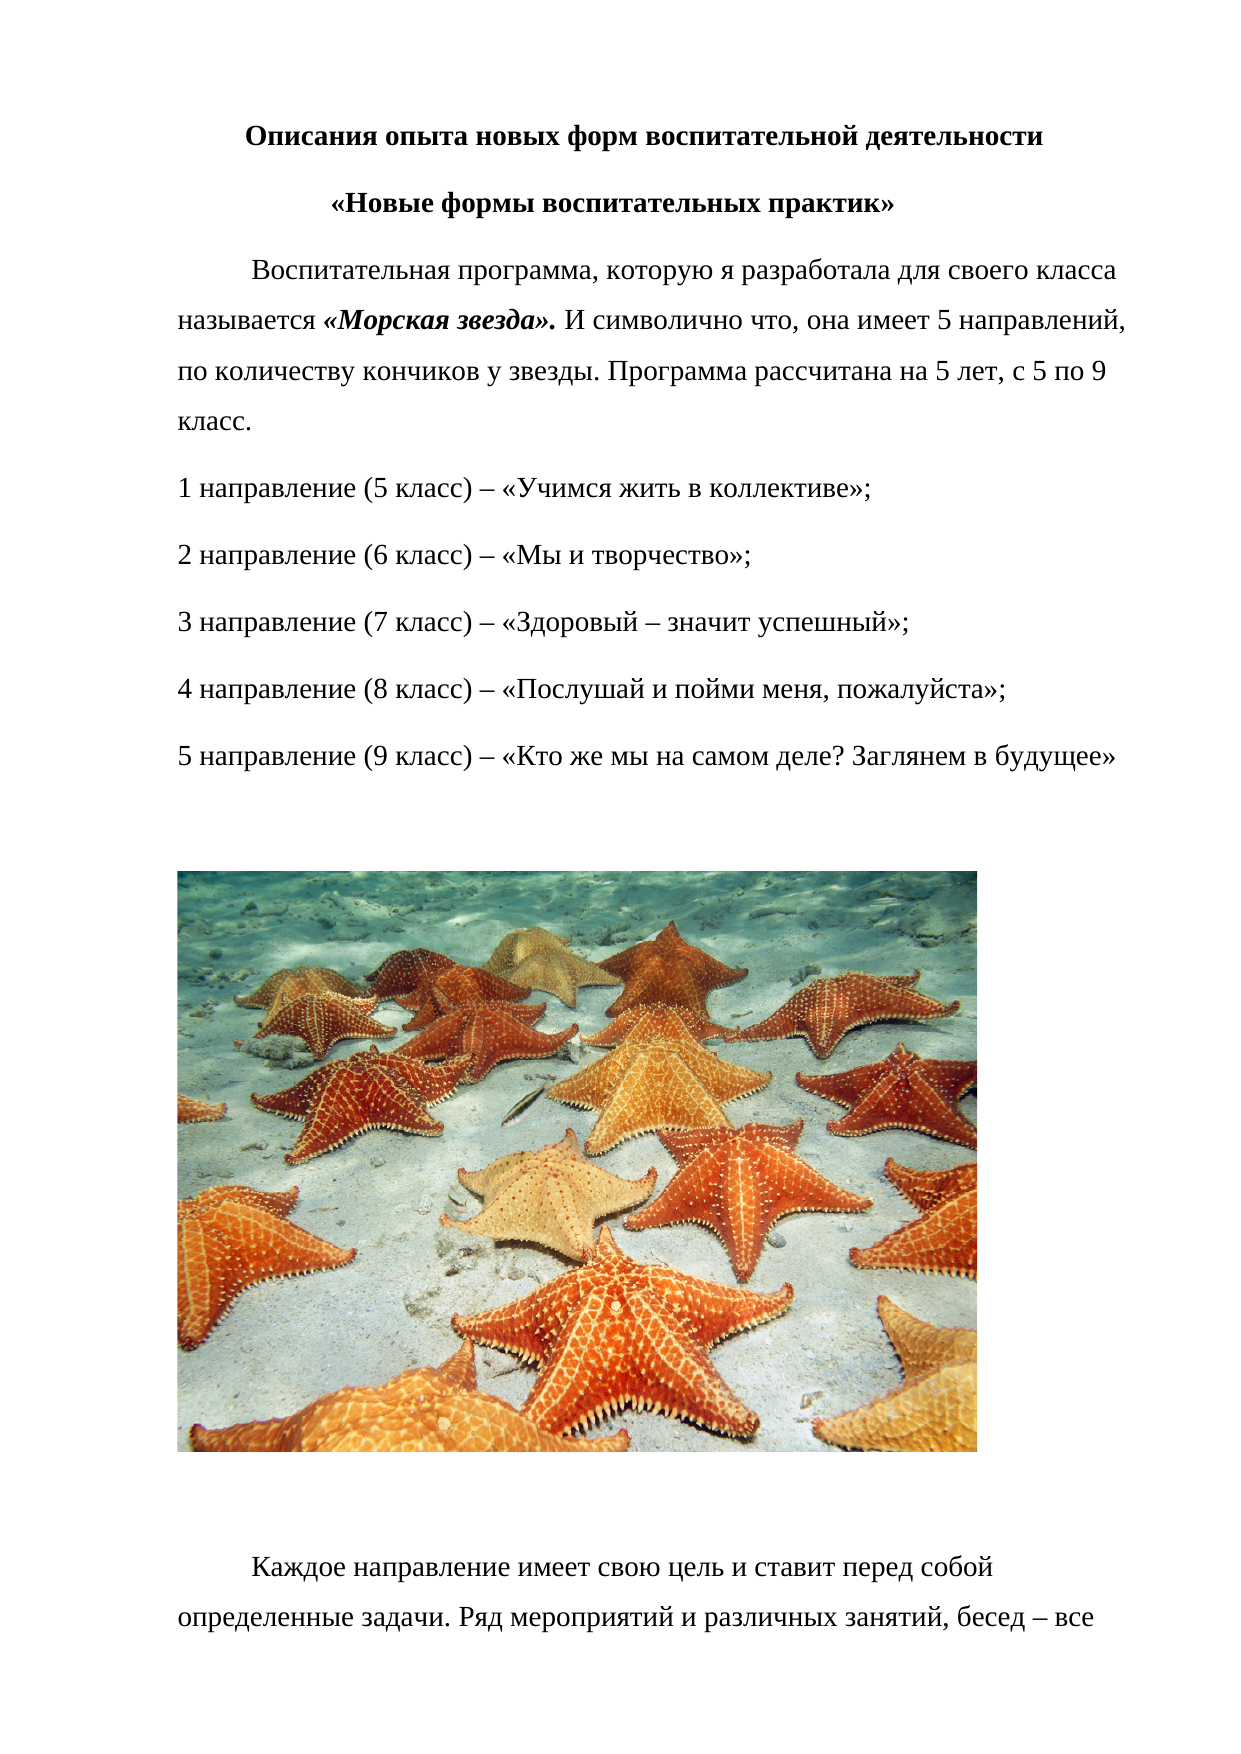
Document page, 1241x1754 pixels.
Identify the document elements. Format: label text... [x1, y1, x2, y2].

text 4 направление (8 класс) – «Послушай и пойми меня, пожалуйста»; [177, 671, 1152, 704]
text Описания опыта новых форм воспитательной деятельности [177, 118, 1152, 152]
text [177, 1549, 1152, 1633]
text «Новые формы воспитательных практик» [177, 185, 1152, 219]
text 2 направление (6 класс) – «Мы и творчество»; [177, 537, 1152, 571]
text Воспитательная программа, которую я разработала для своего класса называется «Морская звезда». И символично что, она имеет 5 направлений, по количеству кончиков у звезды. Программа рассчитана на 5 лет, с 5 по 9 класс. [177, 252, 1152, 437]
text 3 направление (7 класс) – «Здоровый – значит успешный»; [177, 604, 1152, 637]
text 1 направление (5 класс) – «Учимся жить в коллективе»; [177, 470, 1152, 503]
text 5 направление (9 класс) – «Кто же мы на самом деле? Заглянем в будущее» [177, 738, 1152, 771]
picture [177, 871, 978, 1452]
